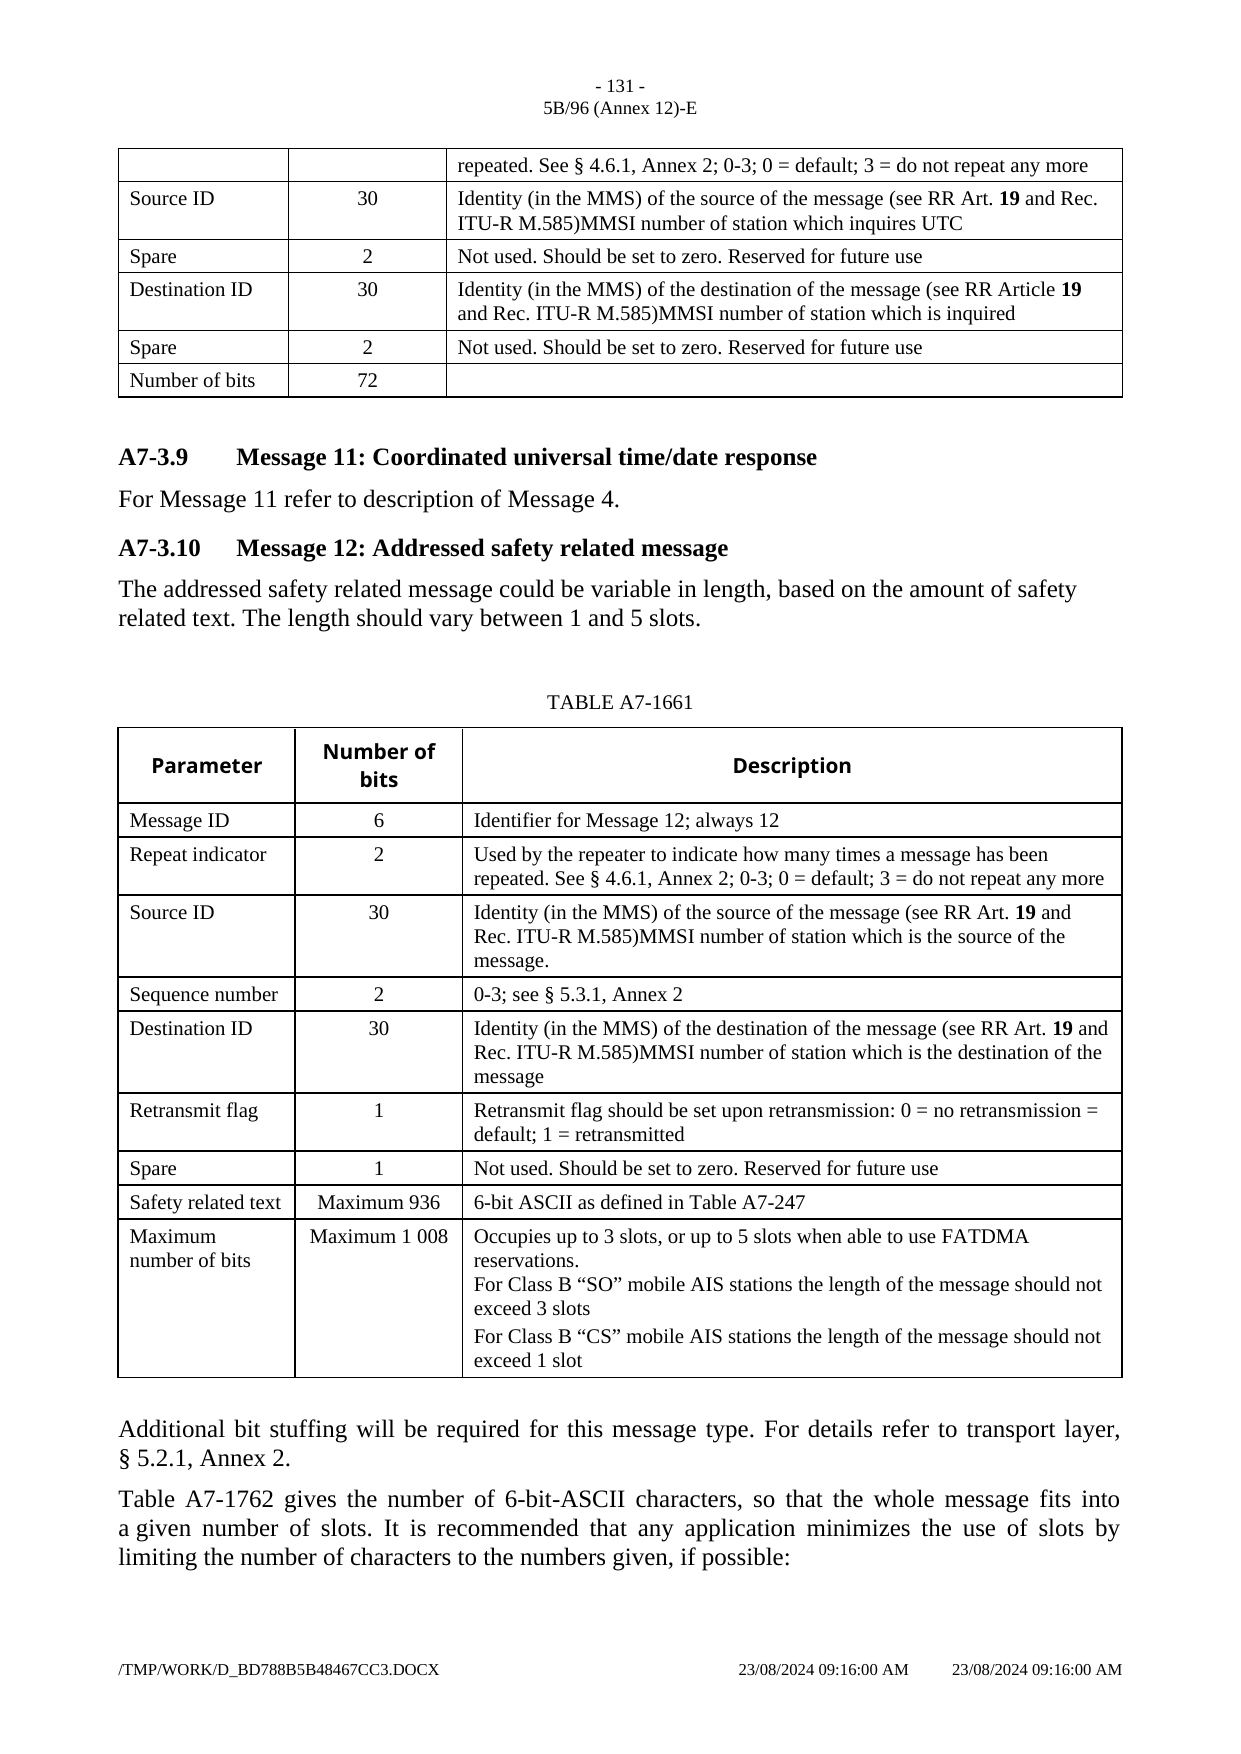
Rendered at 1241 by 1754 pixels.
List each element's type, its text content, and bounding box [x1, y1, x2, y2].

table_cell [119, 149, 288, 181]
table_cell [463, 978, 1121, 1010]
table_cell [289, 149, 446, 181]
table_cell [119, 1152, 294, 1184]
text Additional bit stuffing will be required for this message type. For details refer to transport layer, § 5.2.1, Annex 2. [118, 1414, 1122, 1472]
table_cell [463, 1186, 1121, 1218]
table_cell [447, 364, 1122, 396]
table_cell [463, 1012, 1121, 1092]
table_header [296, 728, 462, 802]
text Table gives the number of 6-bit-ASCII characters, so that the whole message fits into a given number of slots. It is recommended that any application minimizes the use of slots by limiting the number of characters to the numbers given, if possible: [118, 1484, 1122, 1571]
subtitle 3.9 Message 11: Coordinated universal time/date response [118, 442, 1122, 471]
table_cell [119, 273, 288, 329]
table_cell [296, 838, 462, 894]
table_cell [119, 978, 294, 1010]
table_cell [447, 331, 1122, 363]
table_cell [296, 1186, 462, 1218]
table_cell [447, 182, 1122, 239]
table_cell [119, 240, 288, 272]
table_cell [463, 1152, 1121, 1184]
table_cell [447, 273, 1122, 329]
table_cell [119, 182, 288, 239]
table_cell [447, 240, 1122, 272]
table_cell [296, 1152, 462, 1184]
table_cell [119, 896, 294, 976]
text For Message 11 refer to description of Message 4. [118, 484, 1122, 512]
subtitle 3.10 Message 12: Addressed safety related message [118, 533, 1122, 562]
text TABLE [118, 690, 1122, 714]
text The addressed safety related message could be variable in length, based on the amount of safety related text. The length should vary between 1 and 5 slots. [118, 574, 1122, 632]
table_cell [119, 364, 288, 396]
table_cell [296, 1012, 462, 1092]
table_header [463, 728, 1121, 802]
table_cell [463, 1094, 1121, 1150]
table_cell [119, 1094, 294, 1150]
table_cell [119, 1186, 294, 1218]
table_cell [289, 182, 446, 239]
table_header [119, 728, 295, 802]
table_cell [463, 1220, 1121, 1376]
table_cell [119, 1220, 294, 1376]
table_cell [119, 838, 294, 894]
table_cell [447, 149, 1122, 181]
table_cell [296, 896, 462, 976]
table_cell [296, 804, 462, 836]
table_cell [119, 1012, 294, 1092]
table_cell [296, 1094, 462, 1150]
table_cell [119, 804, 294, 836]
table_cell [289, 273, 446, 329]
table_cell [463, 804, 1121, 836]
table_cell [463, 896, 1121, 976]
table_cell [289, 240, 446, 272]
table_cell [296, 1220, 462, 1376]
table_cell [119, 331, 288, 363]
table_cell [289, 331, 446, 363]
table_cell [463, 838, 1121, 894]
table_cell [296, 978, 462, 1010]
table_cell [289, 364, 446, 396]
